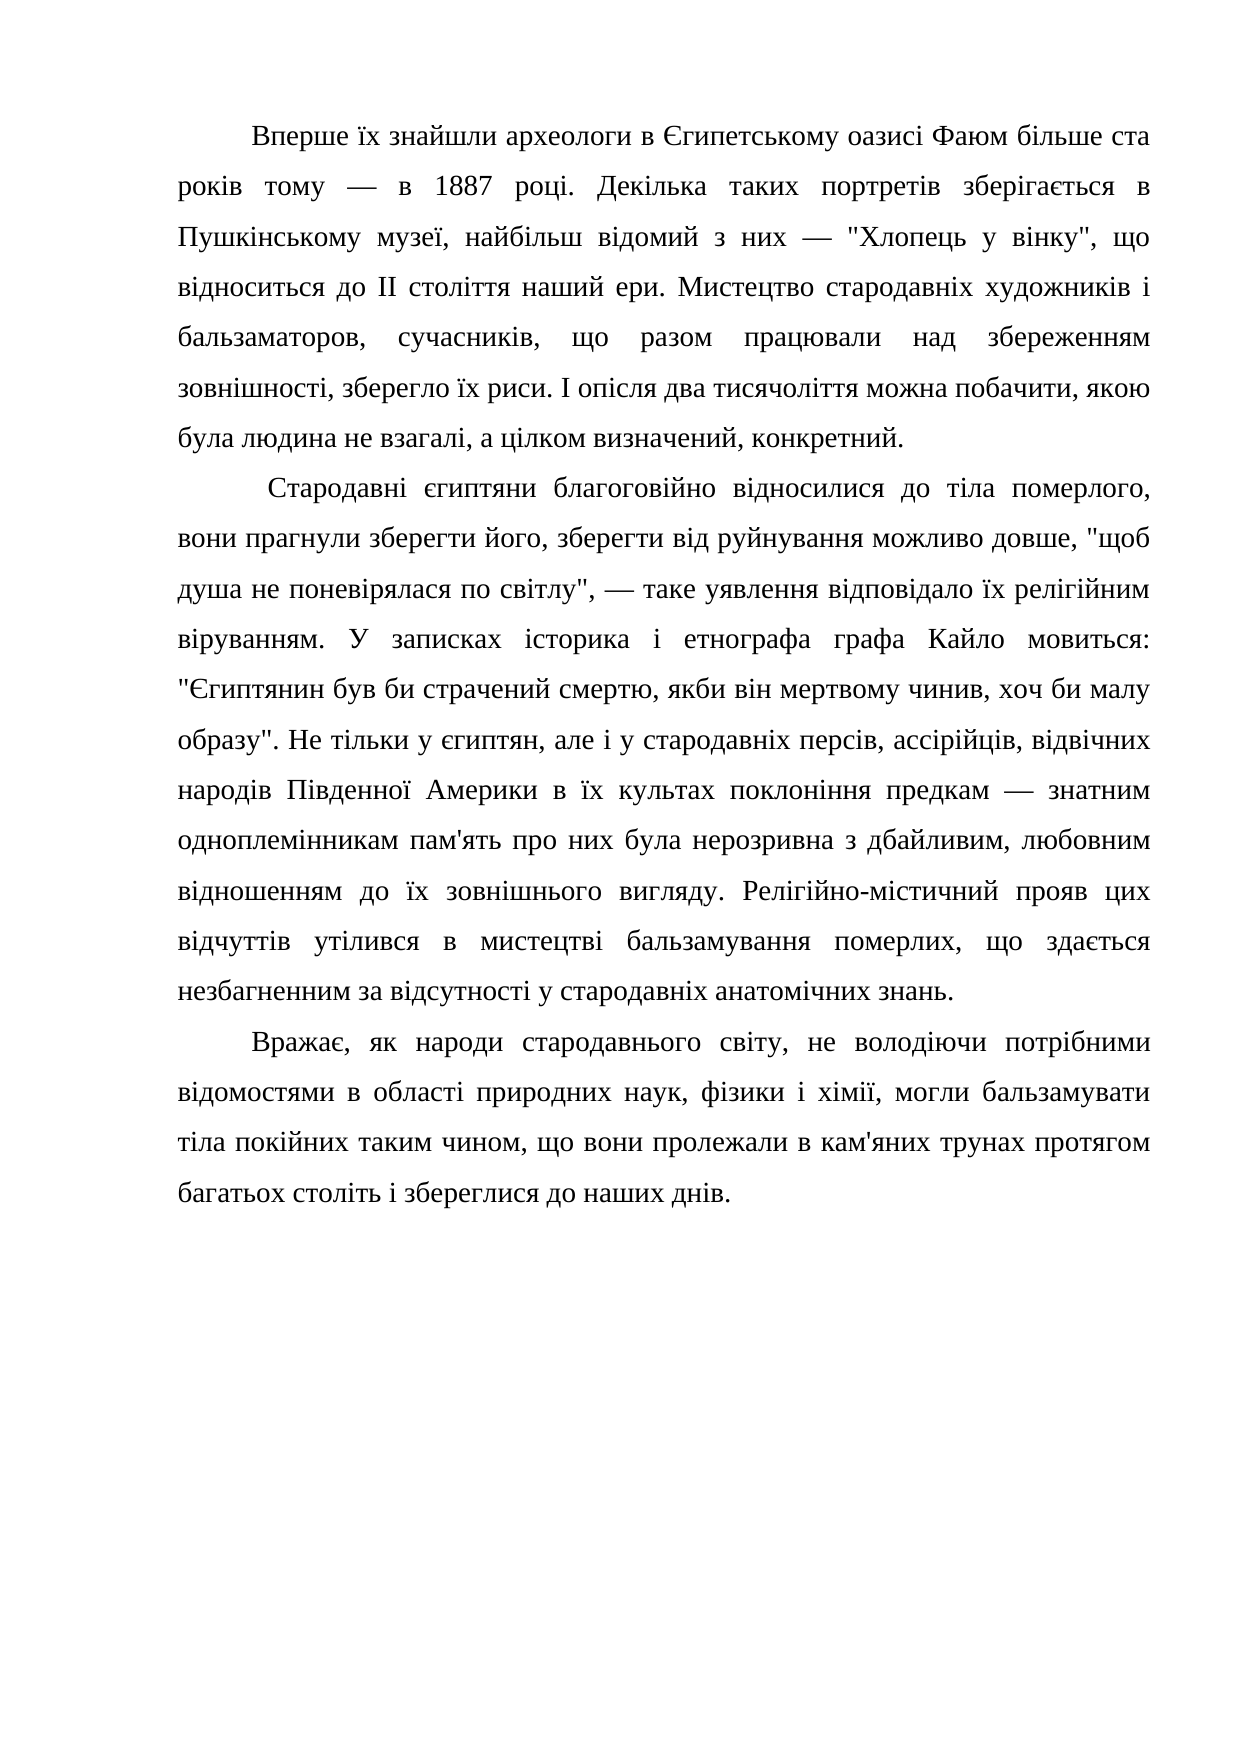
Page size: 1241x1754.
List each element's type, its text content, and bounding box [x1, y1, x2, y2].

text Вперше їх знайшли археологи в Єгипетському оазисі Фаюм більше ста років тому — в 1887 році. Декілька таких портретів зберігається в Пушкінському музеї, найбільш відомий з них — "Хлопець у вінку", що відноситься до II століття наший ери. Мистецтво стародавніх художників і бальзаматоров, сучасників, що разом працювали над збереженням зовнішності, зберегло їх риси. І опісля два тисячоліття можна побачити, якою була людина не взагалі, а цілком визначений, конкретний. [177, 118, 1152, 453]
text Стародавні єгиптяни благоговійно відносилися до тіла померлого, вони прагнули зберегти його, зберегти від руйнування можливо довше, "щоб душа не поневірялася по світлу", — таке уявлення відповідало їх релігійним віруванням. У записках історика і етнографа графа Кайло мовиться: "Єгиптянин був би страчений смертю, якби він мертвому чинив, хоч би малу образу". Не тільки у єгиптян, але і у стародавніх персів, ассірійців, відвічних народів Південної Америки в їх культах поклоніння предкам — знатним одноплемінникам пам'ять про них була нерозривна з дбайливим, любовним відношенням до їх зовнішнього вигляду. Релігійно-містичний прояв цих відчуттів утілився в мистецтві бальзамування померлих, що здається незбагненним за відсутності у стародавніх анатомічних знань. [177, 470, 1152, 1007]
text Вражає, як народи стародавнього світу, не володіючи потрібними відомостями в області природних наук, фізики і хімії, могли бальзамувати тіла покійних таким чином, що вони пролежали в кам'яних трунах протягом багатьох століть і збереглися до наших днів. [177, 1024, 1152, 1208]
